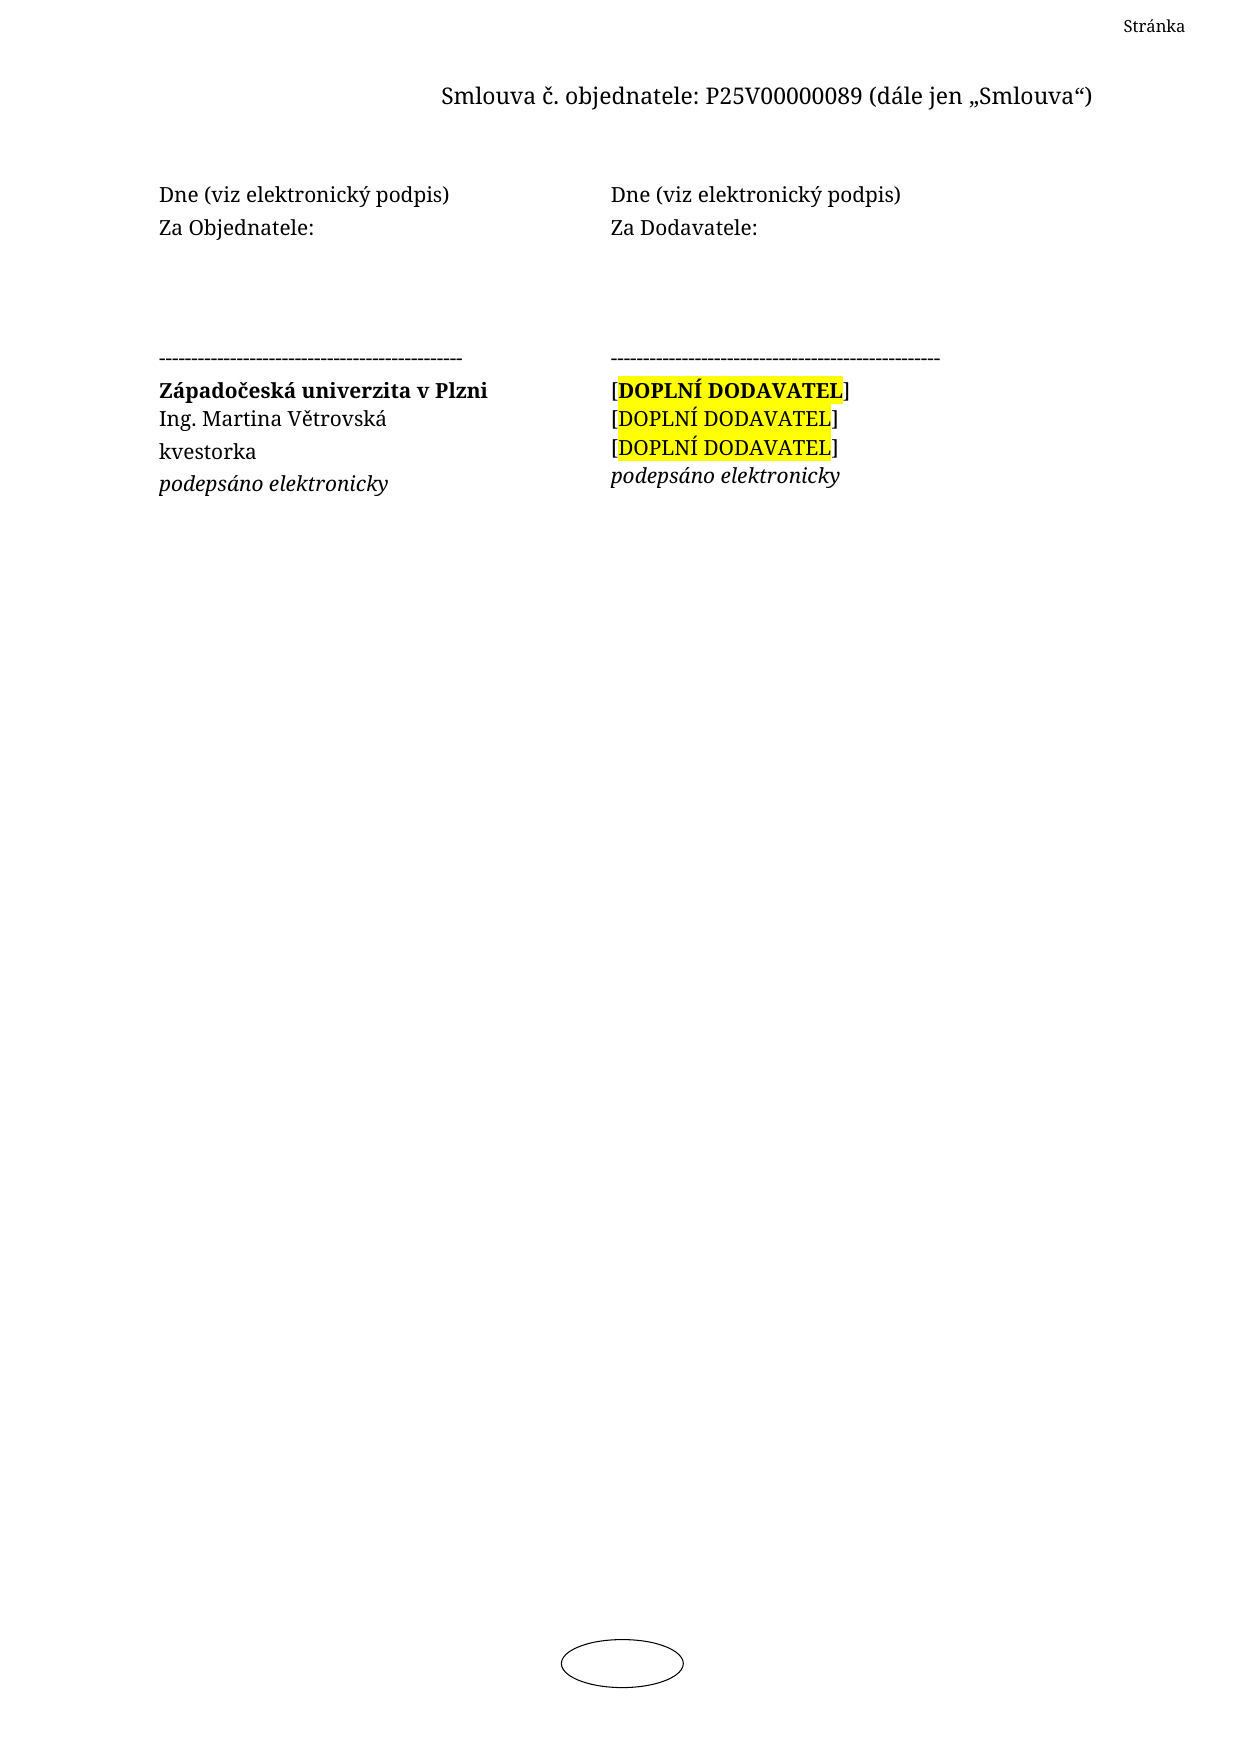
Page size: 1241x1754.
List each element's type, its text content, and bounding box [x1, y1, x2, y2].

table_header Dne (viz elektronický podpis) Za Dodavatele: --------------------------------------------------- [DOPLNÍ DODAVATEL] [DOPLNÍ DODAVATEL] [DOPLNÍ DODAVATEL] podepsáno elektronicky [599, 180, 1051, 498]
table_header Dne (viz elektronický podpis) Za Objednatele: ----------------------------------------------- Západočeská univerzita v Plzni Ing. Martina Větrovská kvestorka podepsáno elektronicky [148, 180, 599, 498]
